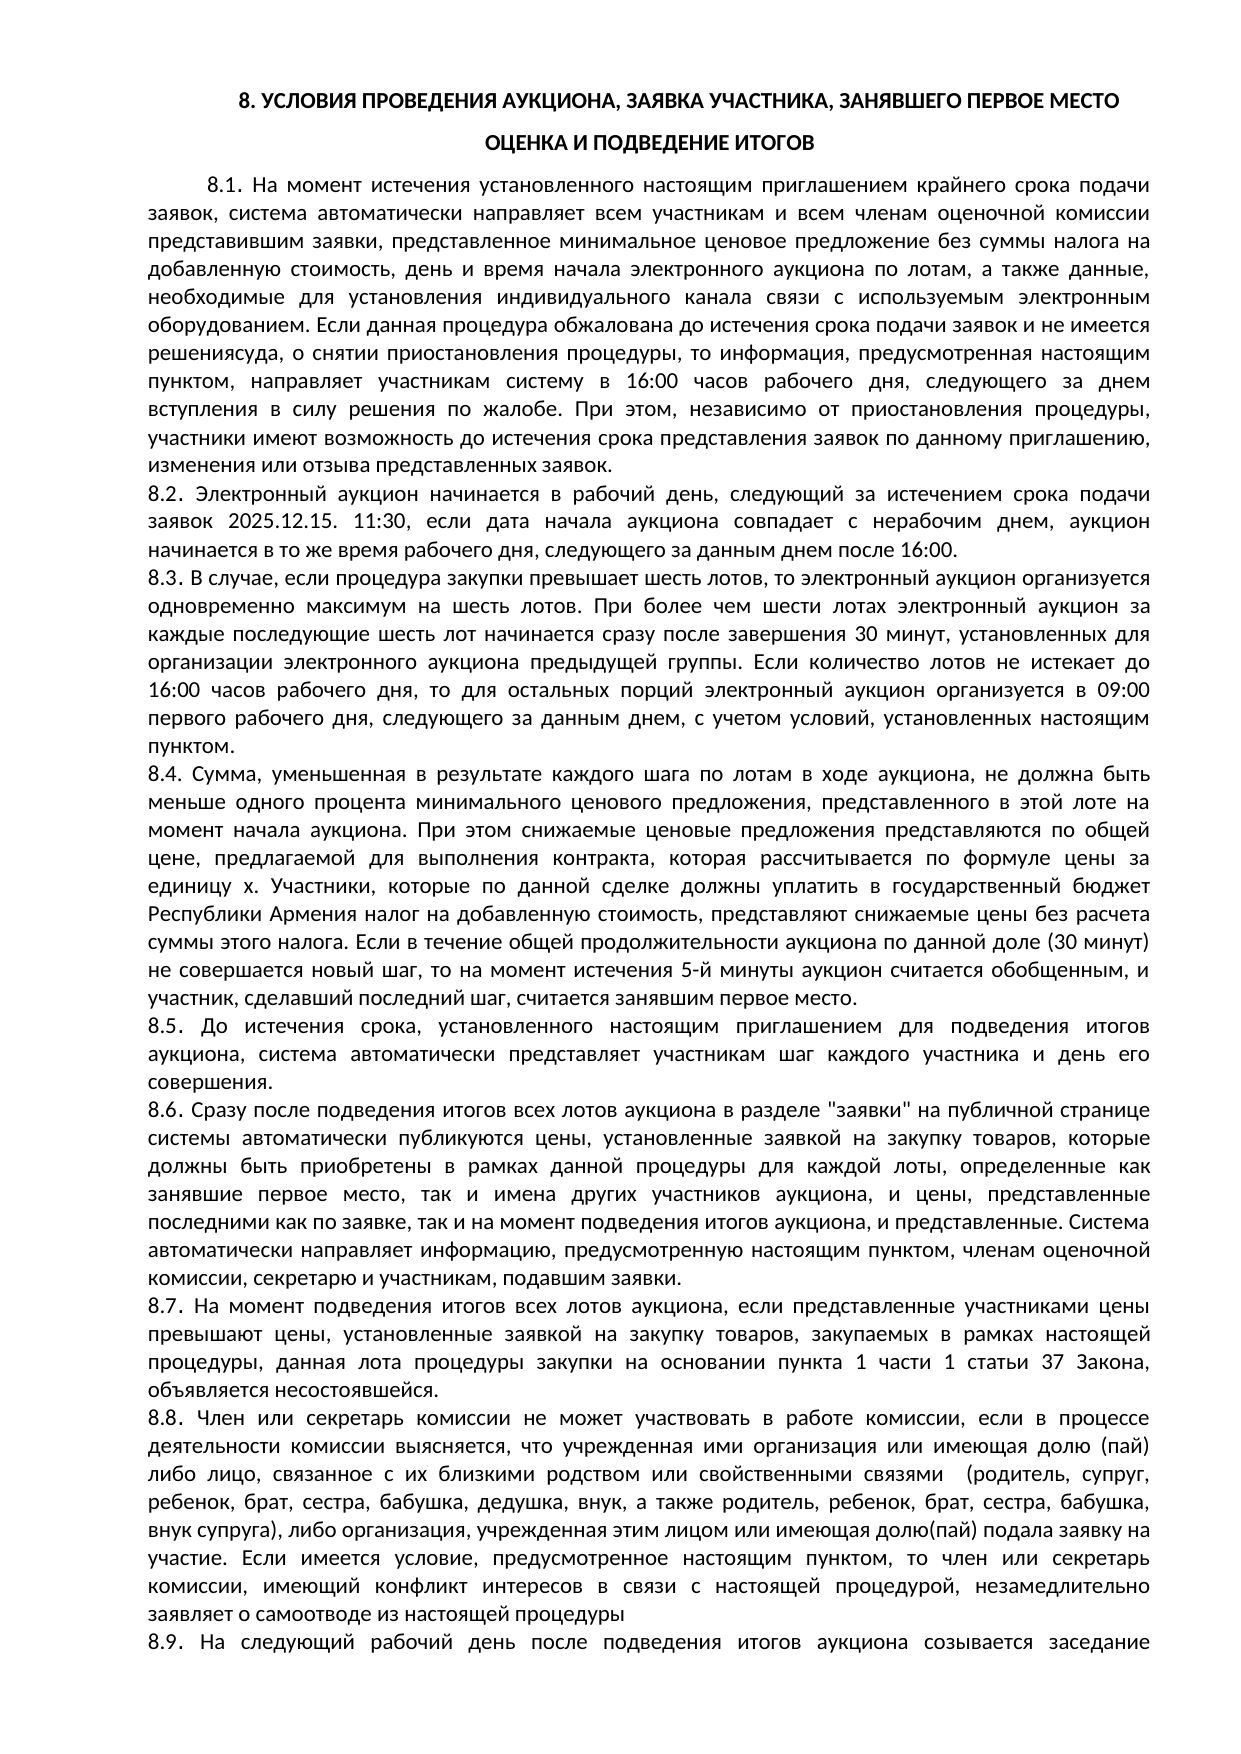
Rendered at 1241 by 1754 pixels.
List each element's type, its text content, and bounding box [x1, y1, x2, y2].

text 8.7․ На момент подведения итогов всех лотов аукциона, если представленные участниками цены превышают цены, установленные заявкой на закупку товаров, закупаемых в рамках настоящей процедуры, данная лота процедуры закупки на основании пункта 1 части 1 статьи 37 Закона, объявляется несостоявшейся. [148, 1291, 1152, 1403]
text 8.5․ До истечения срока, установленного настоящим приглашением для подведения итогов аукциона, система автоматически представляет участникам шаг каждого участника и день его совершения. [148, 1011, 1152, 1095]
text 8.3․ В случае, если процедура закупки превышает шесть лотов, то электронный аукцион организуется одновременно максимум на шесть лотов. При более чем шести лотах электронный аукцион за каждые последующие шесть лот начинается сразу после завершения 30 минут, установленных для организации электронного аукциона предыдущей группы. Если количество лотов не истекает до 16:00 часов рабочего дня, то для остальных порций электронный аукцион организуется в 09:00 первого рабочего дня, следующего за данным днем, с учетом условий, установленных настоящим пунктом. [148, 563, 1152, 759]
text 8.1․ На момент истечения установленного настоящим приглашением крайнего срока подачи заявок, система автоматически направляет всем участникам и всем членам оценочной комиссии представившим заявки, представленное минимальное ценовое предложение без суммы налога на добавленную стоимость, день и время начала электронного аукциона по лотам, а также данные, необходимые для установления индивидуального канала связи с используемым электронным оборудованием. Если данная процедура обжалована до истечения срока подачи заявок и не имеется решениясуда, о снятии приостановления процедуры, то информация, предусмотренная настоящим пунктом, направляет участникам систему в 16:00 часов рабочего дня, следующего за днем вступления в силу решения по жалобе. При этом, независимо от приостановления процедуры, участники имеют возможность до истечения срока представления заявок по данному приглашению, изменения или отзыва представленных заявок. [148, 170, 1152, 479]
text 8. УСЛОВИЯ ПРОВЕДЕНИЯ АУКЦИОНА, ЗАЯВКА УЧАСТНИКА, ЗАНЯВШЕГО ПЕРВОЕ МЕСТО ОЦЕНКА И ПОДВЕДЕНИЕ ИТОГОВ [148, 86, 1152, 156]
text 8.2․ Электронный аукцион начинается в рабочий день, следующий за истечением срока подачи заявок 2025.12.15. 11:30 , если дата начала аукциона совпадает с нерабочим днем, аукцион начинается в то же время рабочего дня, следующего за данным днем после 16:00. [148, 479, 1152, 563]
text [148, 1627, 1152, 1656]
text 8.4. Сумма, уменьшенная в результате каждого шага по лотам в ходе аукциона, не должна быть меньше одного процента минимального ценового предложения, представленного в этой лоте на момент начала аукциона. При этом снижаемые ценовые предложения представляются по общей цене, предлагаемой для выполнения контракта, которая рассчитывается по формуле цены за единицу x. Участники, которые по данной сделке должны уплатить в государственный бюджет Республики Армения налог на добавленную стоимость, представляют снижаемые цены без расчета суммы этого налога. Если в течение общей продолжительности аукциона по данной доле (30 минут) не совершается новый шаг, то на момент истечения 5-й минуты аукцион считается обобщенным, и участник, сделавший последний шаг, считается занявшим первое место. [148, 759, 1152, 1011]
text 8.8․ Член или секретарь комиссии не может участвовать в работе комиссии, если в процессе деятельности комиссии выясняется, что учрежденная ими организация или имеющая долю (пай) либо лицо, связанное с их близкими родством или свойственными связями (родитель, супруг, ребенок, брат, сестра, бабушка, дедушка, внук, а также родитель, ребенок, брат, сестра, бабушка, внук супруга), либо организация, учрежденная этим лицом или имеющая долю(пай) подала заявку на участие. Если имеется условие, предусмотренное настоящим пунктом, то член или секретарь комиссии, имеющий конфликт интересов в связи с настоящей процедурой, незамедлительно заявляет о самоотводе из настоящей процедуры [148, 1403, 1152, 1627]
text 8.6․ Сразу после подведения итогов всех лотов аукциона в разделе "заявки" на публичной странице системы автоматически публикуются цены, установленные заявкой на закупку товаров, которые должны быть приобретены в рамках данной процедуры для каждой лоты, определенные как занявшие первое место, так и имена других участников аукциона, и цены, представленные последними как по заявке, так и на момент подведения итогов аукциона, и представленные. Система автоматически направляет информацию, предусмотренную настоящим пунктом, членам оценочной комиссии, секретарю и участникам, подавшим заявки. [148, 1095, 1152, 1291]
